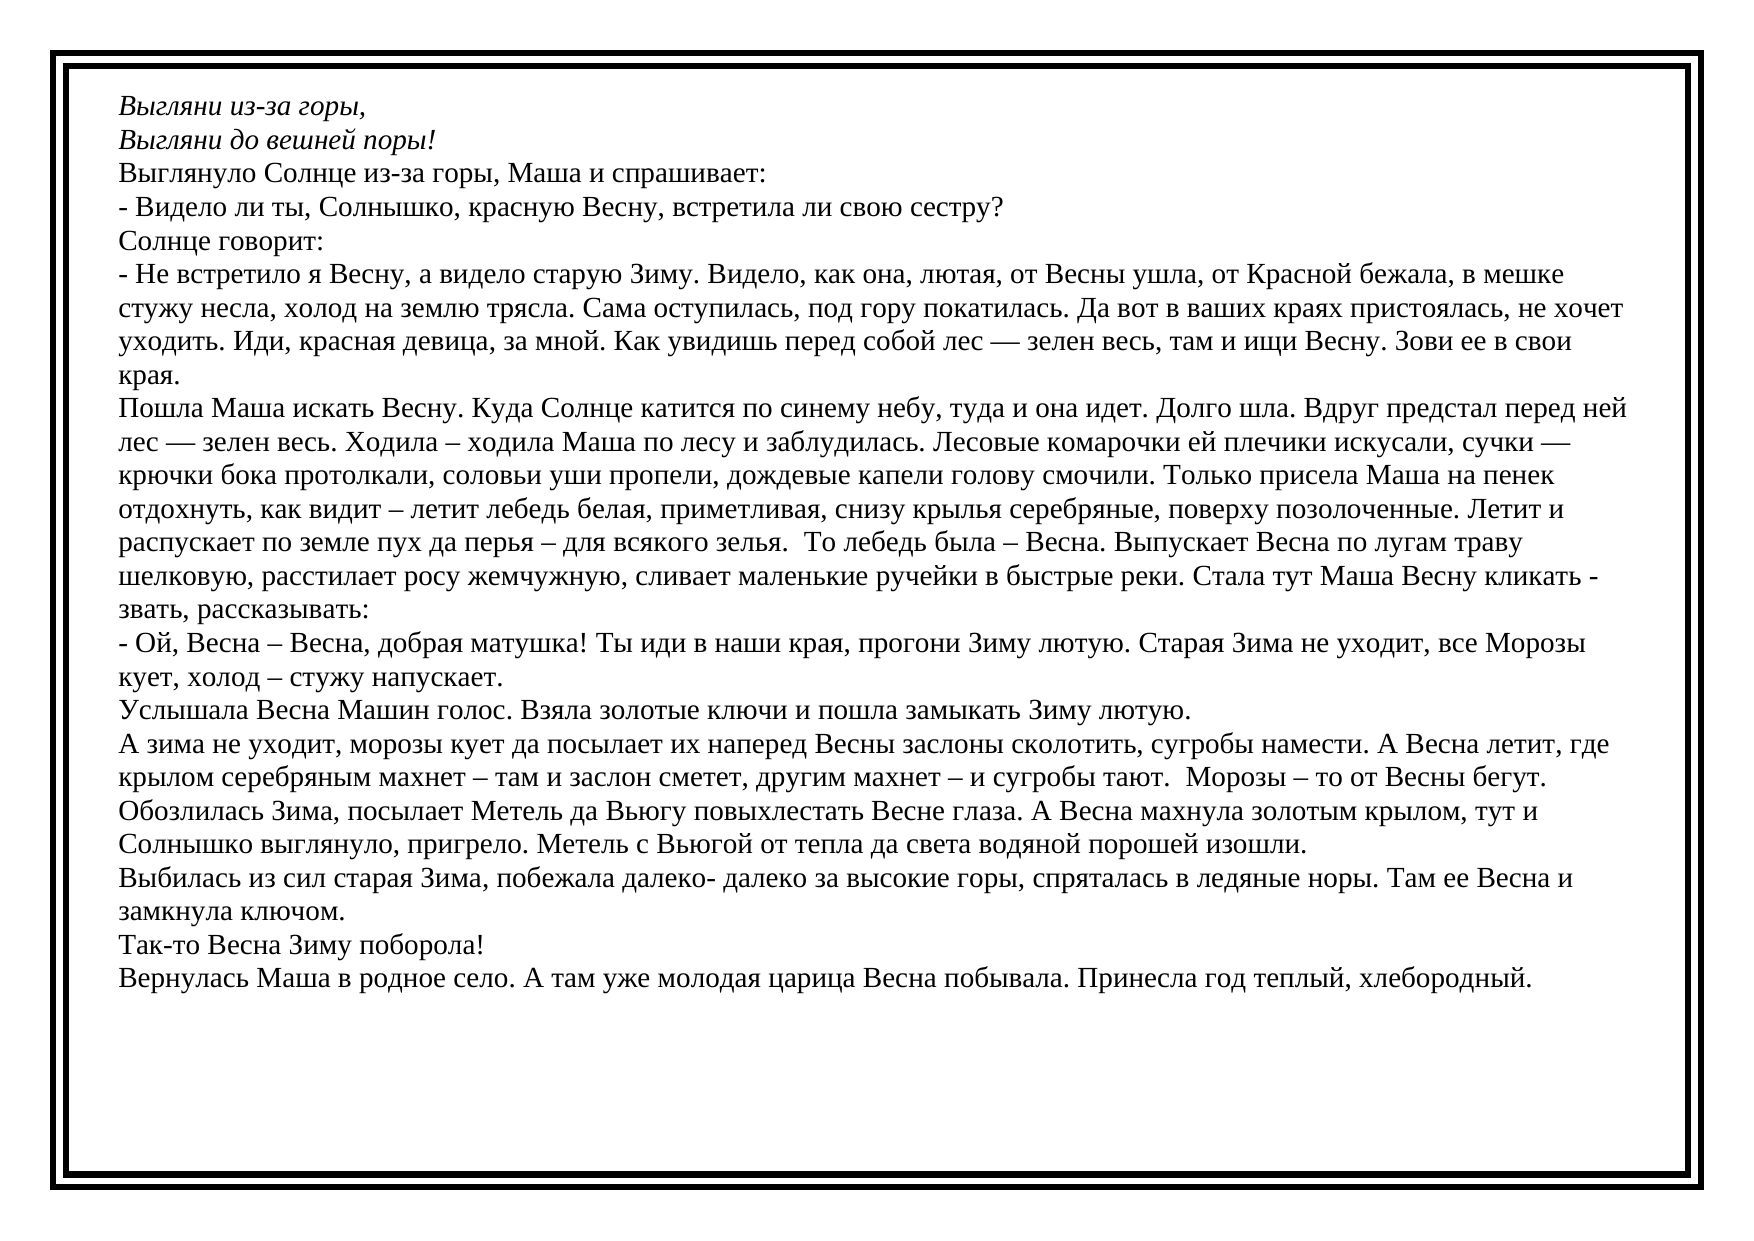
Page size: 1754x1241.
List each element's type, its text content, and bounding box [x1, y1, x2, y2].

text Выбилась из сил старая Зима, побежала далеко- далеко за высокие горы, спряталась в ледяные норы. Там ее Весна и замкнула ключом. [118, 860, 1636, 927]
text А зима не уходит, морозы кует да посылает их наперед Весны заслоны сколотить, сугробы намести. А Весна летит, где крылом серебряным махнет – там и заслон сметет, другим махнет – и сугробы тают. Морозы – то от Весны бегут. Обозлилась Зима, посылает Метель да Вьюгу повыхлестать Весне глаза. А Весна махнула золотым крылом, тут и Солнышко выглянуло, пригрело. Метель с Вьюгой от тепла да света водяной порошей изошли. [118, 726, 1636, 860]
text - Видело ли ты, Солнышко, красную Весну, встретила ли свою сестру? [118, 189, 1636, 223]
text Солнце говорит: [118, 223, 1636, 256]
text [118, 88, 1636, 156]
text Так-то Весна Зиму поборола! [118, 927, 1636, 961]
text - Не встретило я Весну, а видело старую Зиму. Видело, как она, лютая, от Весны ушла, от Красной бежала, в мешке стужу несла, холод на землю трясла. Сама оступилась, под гору покатилась. Да вот в ваших краях пристоялась, не хочет уходить. Иди, красная девица, за мной. Как увидишь перед собой лес — зелен весь, там и ищи Весну. Зови ее в свои края. [118, 256, 1636, 390]
text Пошла Маша искать Весну. Куда Солнце катится по синему небу, туда и она идет. Долго шла. Вдруг предстал перед ней лес — зелен весь. Ходила – ходила Маша по лесу и заблудилась. Лесовые комарочки ей плечики искусали, сучки — крючки бока протолкали, соловьи уши пропели, дождевые капели голову смочили. Только присела Маша на пенек отдохнуть, как видит – летит лебедь белая, приметливая, снизу крылья серебряные, поверху позолоченные. Летит и распускает по земле пух да перья – для всякого зелья. То лебедь была – Весна. Выпускает Весна по лугам траву шелковую, расстилает росу жемчужную, сливает маленькие ручейки в быстрые реки. Стала тут Маша Весну кликать - звать, рассказывать: [118, 390, 1636, 625]
text Вернулась Маша в родное село. А там уже молодая царица Весна побывала. Принесла год теплый, хлебородный. [118, 961, 1636, 994]
text Выглянуло Солнце из-за горы, Маша и спрашивает: [118, 156, 1636, 189]
text - Ой, Весна – Весна, добрая матушка! Ты иди в наши края, прогони Зиму лютую. Старая Зима не уходит, все Морозы кует, холод – стужу напускает. [118, 625, 1636, 692]
text Услышала Весна Машин голос. Взяла золотые ключи и пошла замыкать Зиму лютую. [118, 692, 1636, 726]
